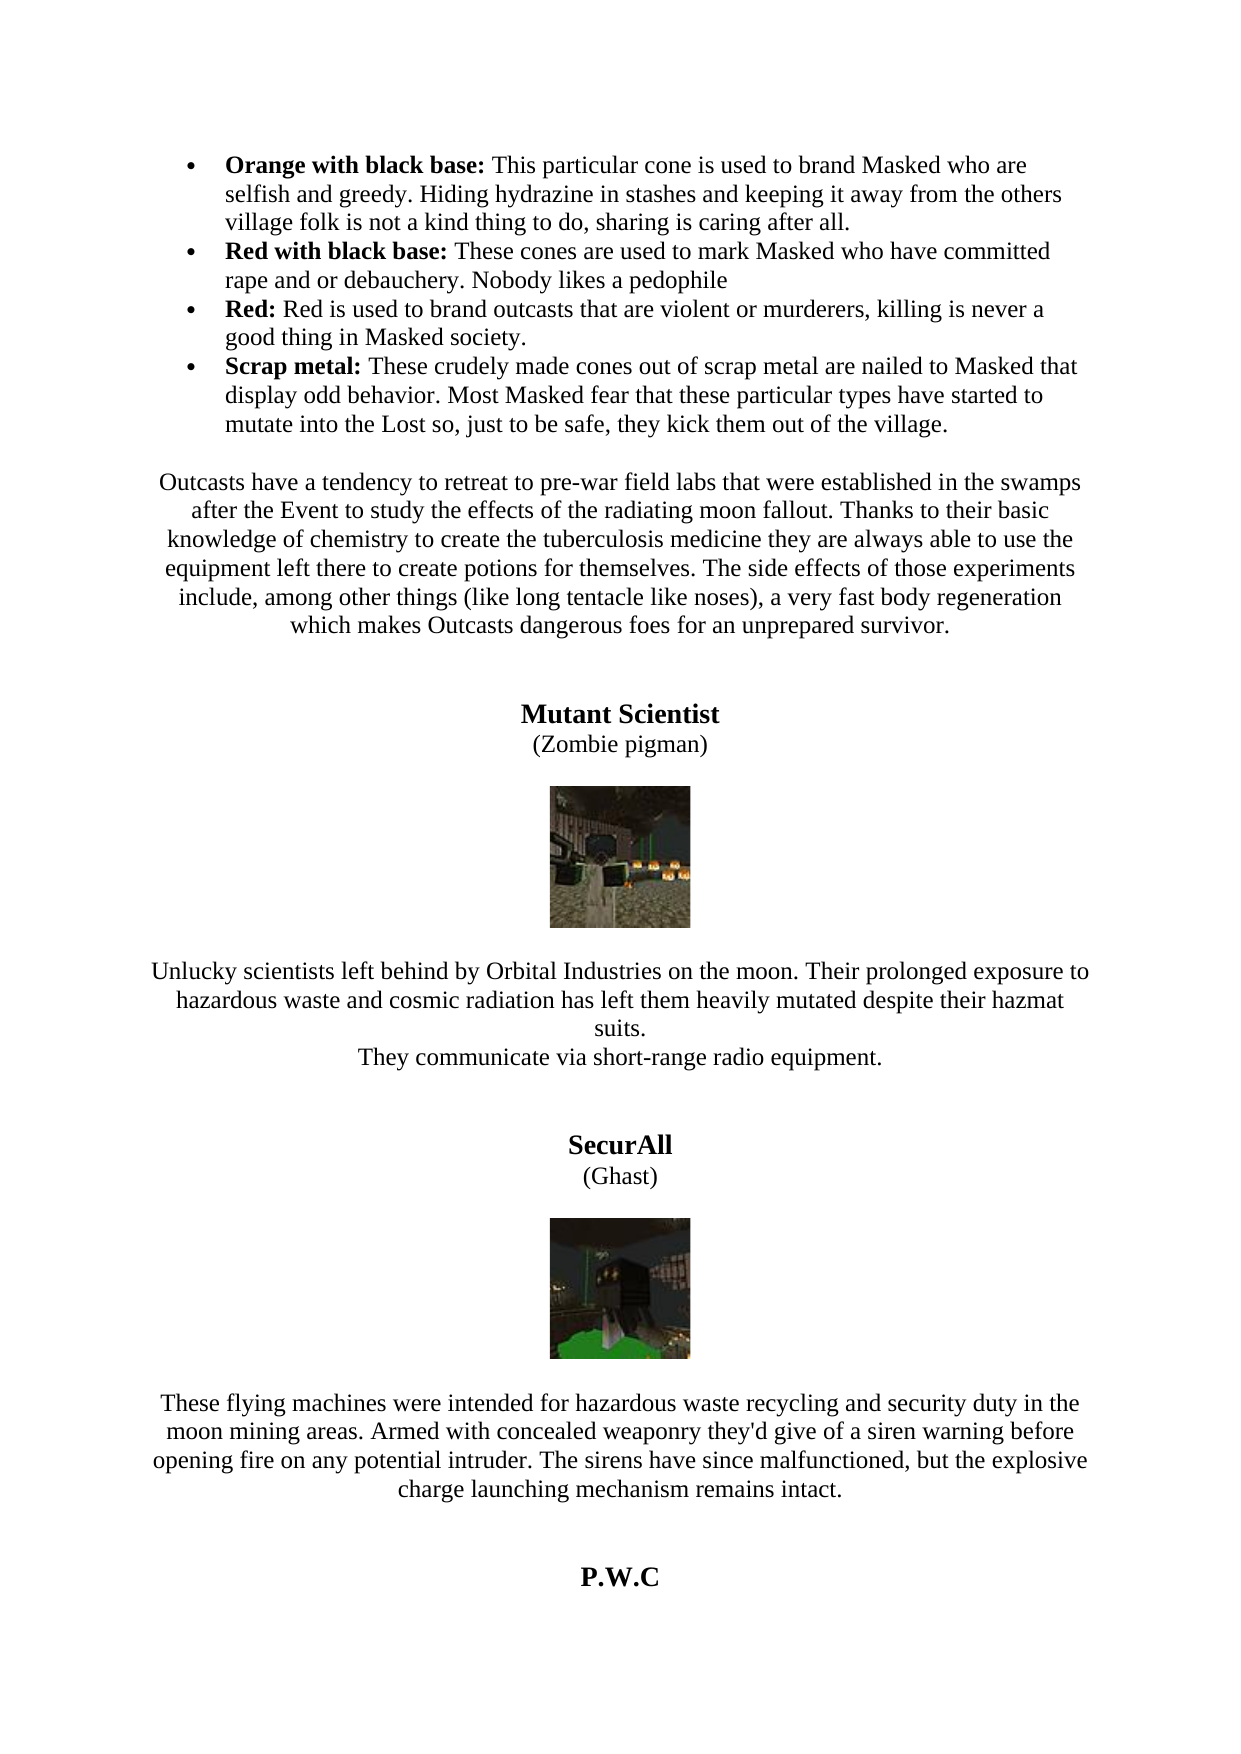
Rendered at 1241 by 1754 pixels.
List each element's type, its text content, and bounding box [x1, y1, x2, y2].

list Red with black base: These cones are used to mark Masked who have committed rape and or debauchery. Nobody likes a pedophile [187, 236, 1090, 294]
text (Ghast) These flying machines were intended for hazardous waste recycling and security duty in the moon mining areas. Armed with concealed weaponry they'd give of a siren warning before opening fire on any potential intruder. The sirens have since malfunctioned, but the explosive charge launching mechanism remains intact. P.W.C [150, 1161, 1090, 1593]
list Red: Red is used to brand outcasts that are violent or murderers, killing is never a good thing in Masked society. [187, 294, 1090, 351]
picture [549, 786, 691, 928]
list Orange with black base: This particular cone is used to brand Masked who are selfish and greedy. Hiding hydrazine in stashes and keeping it away from the others village folk is not a kind thing to do, sharing is caring after all. [187, 150, 1090, 236]
text Outcasts have a tendency to retreat to pre-war field labs that were established in the swamps after the Event to study the effects of the radiating moon fallout. Thanks to their basic knowledge of chemistry to create the tuberculosis medicine they are always able to use the equipment left there to create potions for themselves. The side effects of those experiments include, among other things (like long tentacle like noses), a very fast body regeneration which makes Outcasts dangerous foes for an unprepared survivor. Mutant Scientist [150, 467, 1090, 729]
text (Zombie pigman) Unlucky scientists left behind by Orbital Industries on the moon. Their prolonged exposure to hazardous waste and cosmic radiation has left them heavily mutated despite their hazmat suits. They communicate via short-range radio equipment. SecurAll [150, 729, 1090, 1161]
picture [549, 1218, 691, 1359]
list Scrap metal: These crudely made cones out of scrap metal are nailed to Masked that display odd behavior. Most Masked fear that these particular types have started to mutate into the Lost so, just to be safe, they kick them out of the village. [187, 351, 1090, 437]
